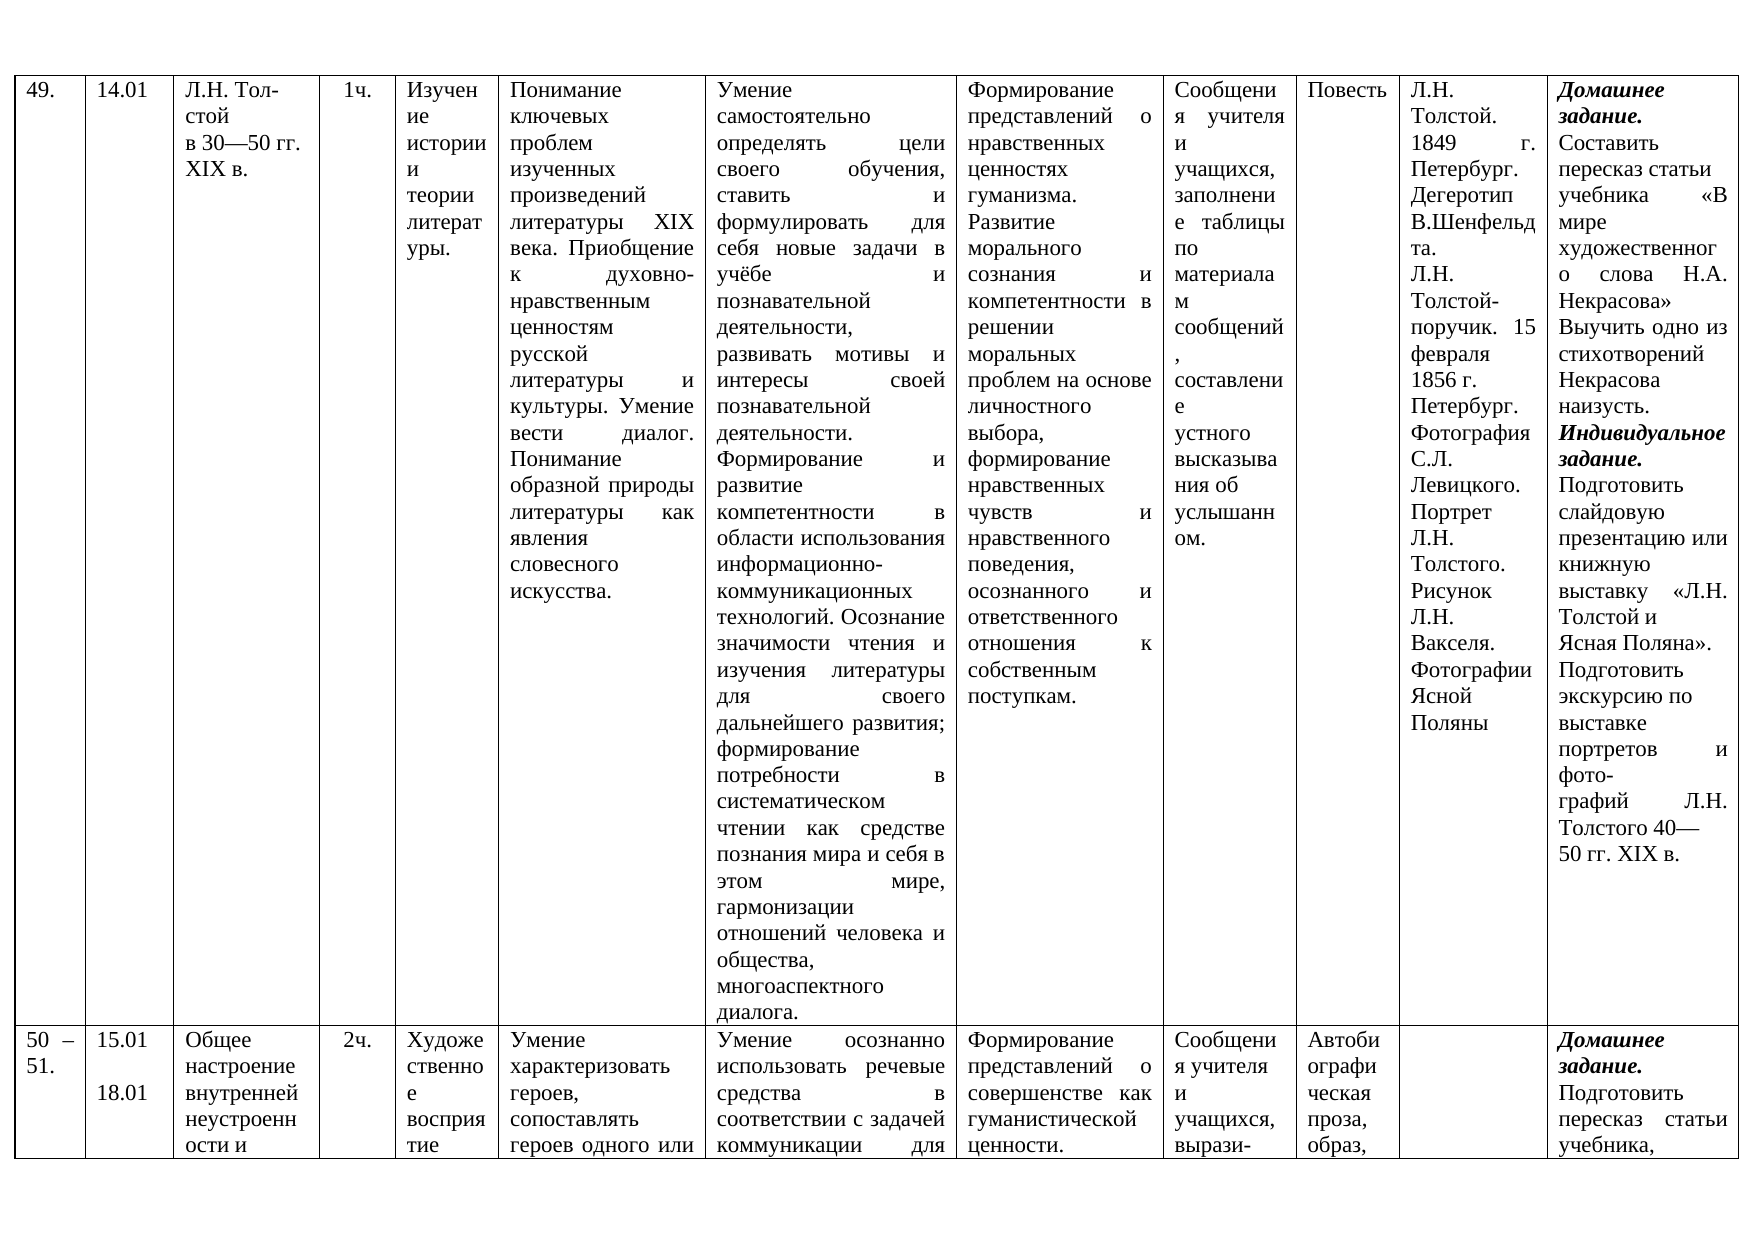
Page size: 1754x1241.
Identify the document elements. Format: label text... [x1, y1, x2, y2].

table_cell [174, 1026, 319, 1158]
table_cell 1ч. [320, 76, 395, 1025]
table_cell Л.Н. Толстой. 1849 г. Петербург. Дегеротип В.Шенфельдта. Л.Н. Толстой- поручик. 15 февраля 1856 г. Петербург. Фотография С.Л. Левицкого. Портрет Л.Н. Толстого. Рисунок Л.Н. Вакселя. Фотографии Ясной Поляны [1400, 76, 1547, 1025]
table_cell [706, 1026, 956, 1158]
table_cell Домашнее задание. Составить пересказ статьи учебника «В мире художественного слова Н.А. Некрасова» Выучить одно из стихотворений Некрасова наизусть. Индивидуальное задание. Подготовить слайдовую презентацию или книжную выставку «Л.Н. Толстой и Ясная Поляна». Подготовить экскурсию по выставке портретов и фото- графий Л.Н. Толстого 40— 50 гг. XIX в. [1548, 76, 1738, 1025]
table_cell Сообщения учителя и учащихся, заполнение таблицы по материалам сообщений, составление устного высказывания об услышанном. [1164, 76, 1296, 1025]
table_cell Формирование представлений о нравственных ценностях гуманизма. Развитие морального сознания и компетентности в решении моральных проблем на основе личностного выбора, формирование нравственных чувств и нравственного поведения, осознанного и ответственного отношения к собственным поступкам. [957, 76, 1163, 1025]
table_cell Л.Н. Тол- стой в 30—50 гг. XIX в. [174, 76, 319, 1025]
table_cell Изучение истории и теории литературы. [396, 76, 498, 1025]
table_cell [396, 1026, 498, 1158]
table_cell Понимание ключевых проблем изученных произведений литературы XIX века. Приобщение к духовно-нравственным ценностям русской литературы и культуры. Умение вести диалог. Понимание образной природы литературы как явления словесного искусства. [499, 76, 705, 1025]
table_cell Умение самостоятельно определять цели своего обучения, ставить и формулировать для себя новые задачи в учёбе и познавательной деятельности, развивать мотивы и интересы своей познавательной деятельности. Формирование и развитие компетентности в области использования информационно-коммуникационных технологий. Осознание значимости чтения и изучения литературы для своего дальнейшего развития; формирование потребности в систематическом чтении как средстве познания мира и себя в этом мире, гармонизации отношений человека и общества, многоаспектного диалога. [706, 76, 956, 1025]
table_cell Повесть [1297, 76, 1399, 1025]
table_cell 49. [16, 76, 85, 1025]
table_cell 15.01 18.01 [86, 1026, 173, 1158]
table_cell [1297, 1026, 1399, 1158]
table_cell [1164, 1026, 1296, 1158]
table_cell 50 – 51. [16, 1026, 85, 1158]
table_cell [957, 1026, 1163, 1158]
table_cell [1400, 1026, 1547, 1158]
table_cell 2ч. [320, 1026, 395, 1158]
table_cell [1548, 1026, 1738, 1158]
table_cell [499, 1026, 705, 1158]
table_cell 14.01 [86, 76, 173, 1025]
